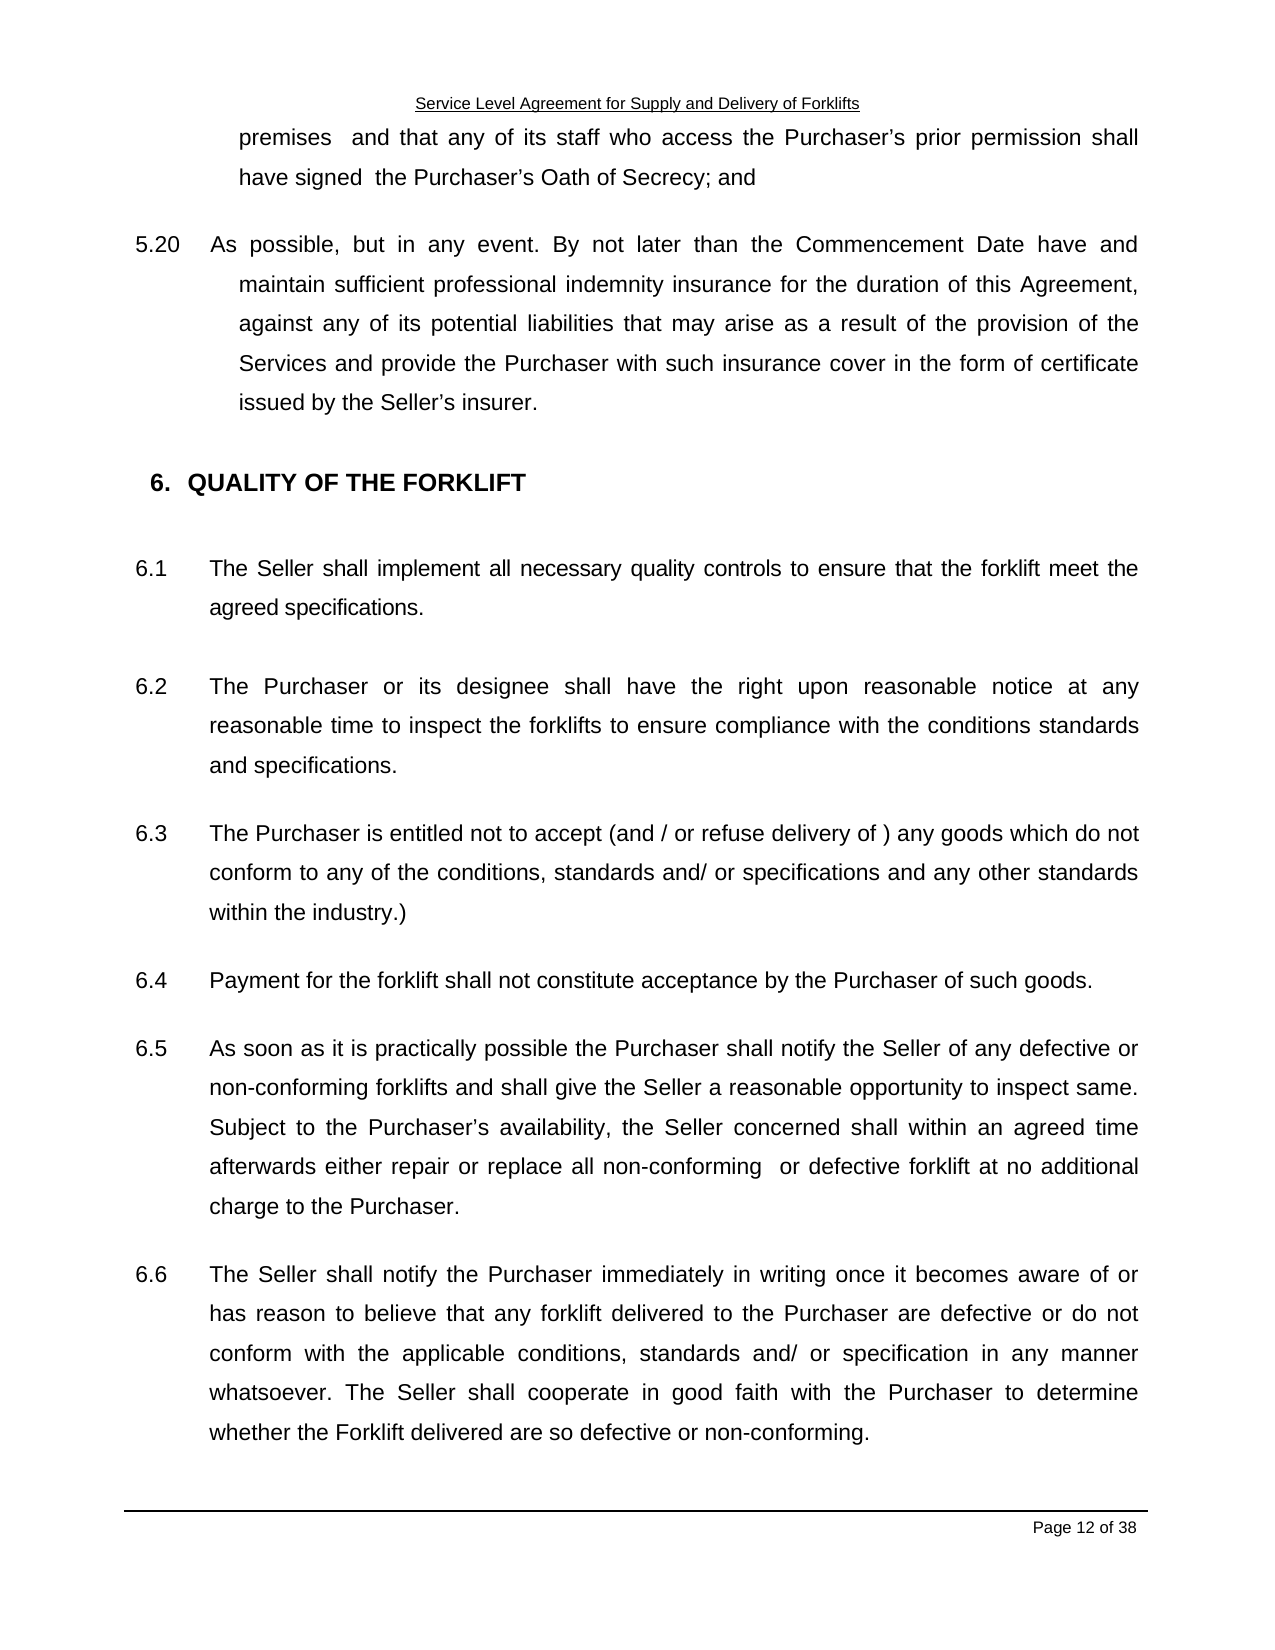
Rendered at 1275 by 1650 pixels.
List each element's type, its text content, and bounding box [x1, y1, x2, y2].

subtitle Payment for the forklift shall not constitute acceptance by the Purchaser of such goods. [135, 967, 1140, 993]
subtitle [135, 124, 1140, 190]
subtitle QUALITY OF THE FORKLIFT [150, 468, 1140, 497]
subtitle The Purchaser or its designee shall have the right upon reasonable notice at any reasonable time to inspect the forklifts to ensure compliance with the conditions standards and specifications. [135, 673, 1140, 778]
subtitle The Purchaser is entitled not to accept (and / or refuse delivery of ) any goods which do not conform to any of the conditions, standards and/ or specifications and any other standards within the industry.) [135, 820, 1140, 925]
subtitle As possible, but in any event. By not later than the Commencement Date have and maintain sufficient professional indemnity insurance for the duration of this Agreement, against any of its potential liabilities that may arise as a result of the provision of the Services and provide the Purchaser with such insurance cover in the form of certificate issued by the Seller’s insurer. [135, 231, 1140, 416]
subtitle The Seller shall implement all necessary quality controls to ensure that the forklift meet the agreed specifications. [135, 554, 1140, 620]
subtitle As soon as it is practically possible the Purchaser shall notify the Seller of any defective or non-conforming forklifts and shall give the Seller a reasonable opportunity to inspect same. Subject to the Purchaser’s availability, the Seller concerned shall within an agreed time afterwards either repair or replace all non-conforming or defective forklift at no additional charge to the Purchaser. [135, 1035, 1140, 1219]
subtitle The Seller shall notify the Purchaser immediately in writing once it becomes aware of or has reason to believe that any forklift delivered to the Purchaser are defective or do not conform with the applicable conditions, standards and/ or specification in any manner whatsoever. The Seller shall cooperate in good faith with the Purchaser to determine whether the Forklift delivered are so defective or non-conforming. [135, 1261, 1140, 1445]
